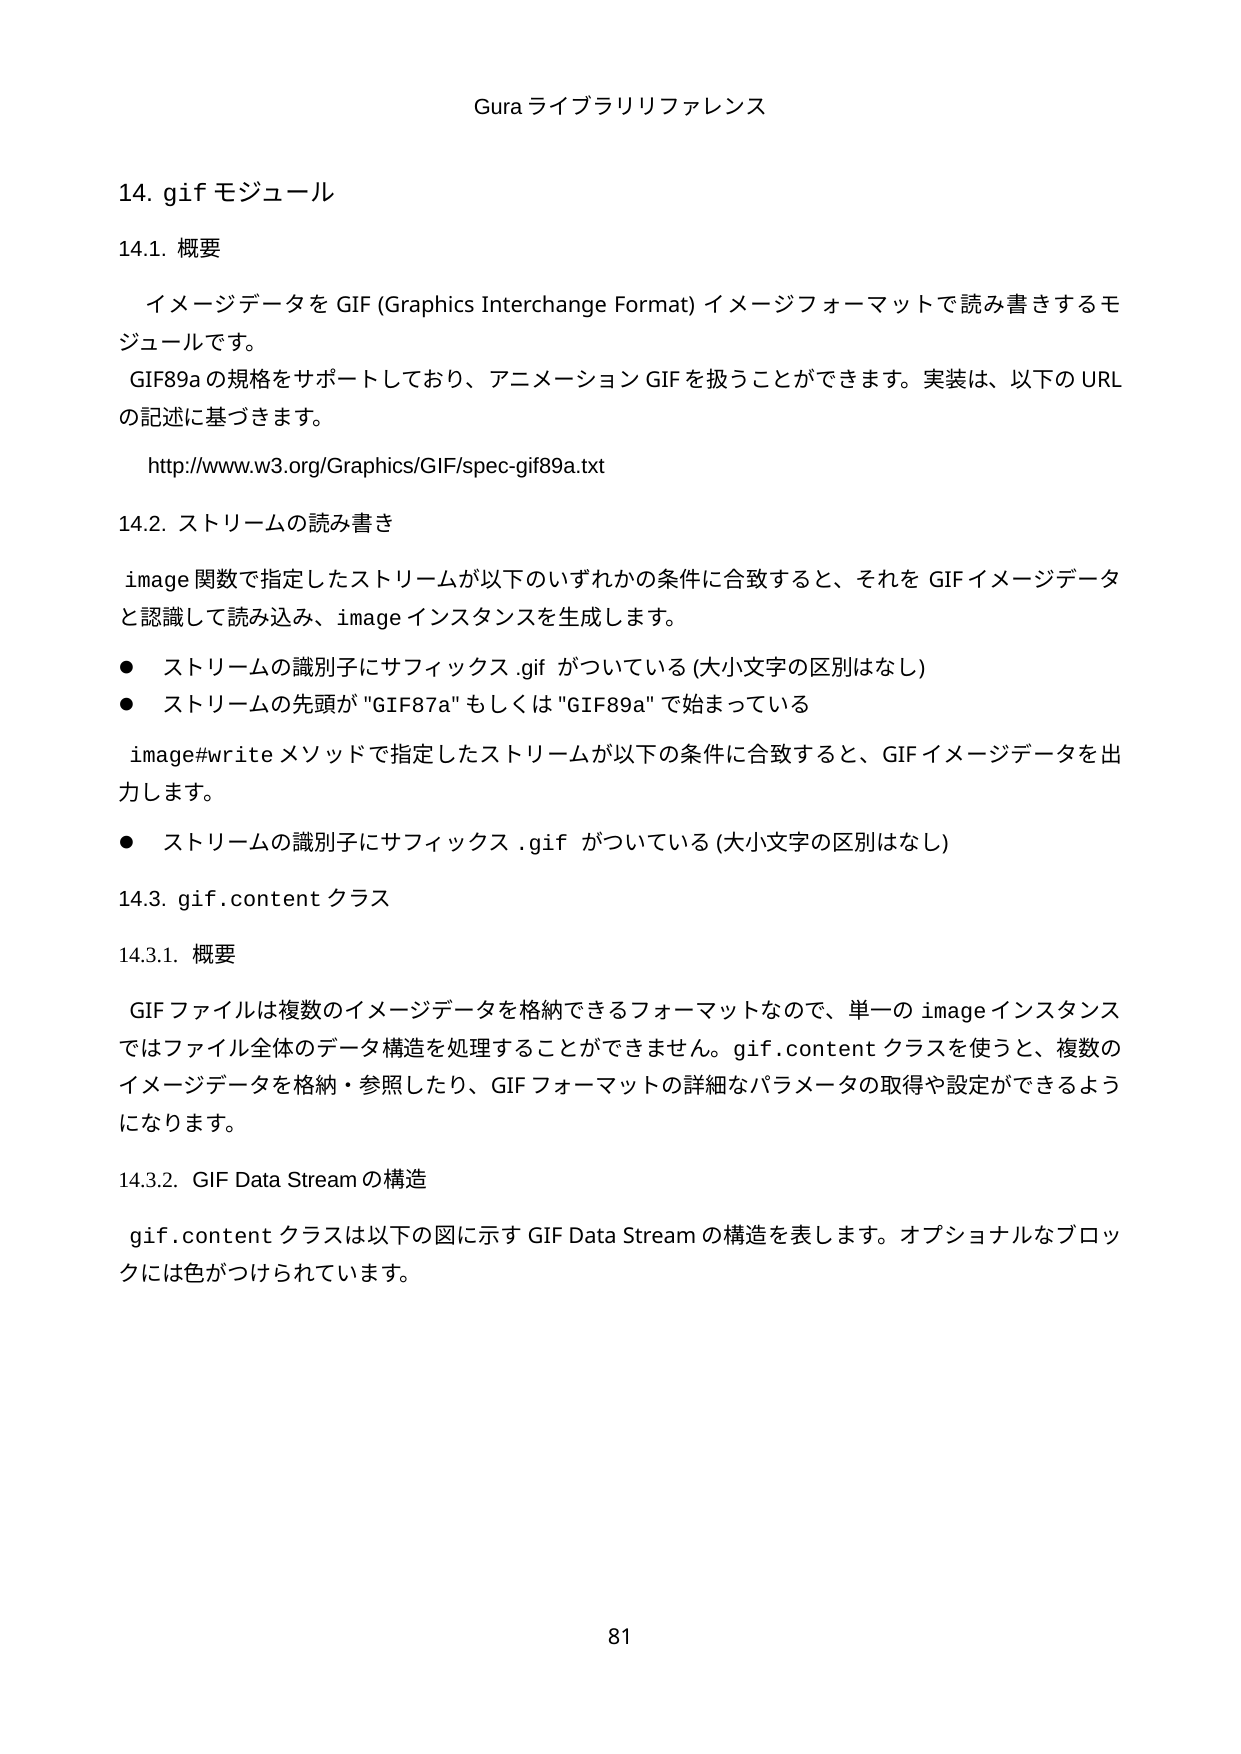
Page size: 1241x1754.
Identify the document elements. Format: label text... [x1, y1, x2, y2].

text gif.contentクラスは以下の図に示すGIF Data Streamの構造を表します。オプショナルなブロックには色がつけられています。 [118, 1216, 1122, 1291]
list ストリームの識別子にサフィックス .gif がついている (大小文字の区別はなし) [118, 647, 1122, 684]
subtitle 概要 [118, 228, 1122, 266]
list ストリームの識別子にサフィックス .gif がついている (大小文字の区別はなし) [118, 822, 1122, 859]
list ストリームの先頭が "GIF87a" もしくは "GIF89a" で始まっている [118, 684, 1122, 722]
text image#writeメソッドで指定したストリームが以下の条件に合致すると、GIFイメージデータを出力します。 [118, 734, 1122, 809]
text GIFファイルは複数のイメージデータを格納できるフォーマットなので、単一のimageインスタンスではファイル全体のデータ構造を処理することができません。gif.contentクラスを使うと、複数のイメージデータを格納・参照したり、GIFフォーマットの詳細なパラメータの取得や設定ができるようになります。 [118, 991, 1122, 1141]
subtitle gif.contentクラス [118, 878, 1122, 916]
subtitle ストリームの読み書き [118, 503, 1122, 541]
text http://www.w3.org/Graphics/GIF/spec-gif89a.txt [118, 447, 1122, 484]
subtitle gifモジュール [118, 172, 1122, 209]
text GIF89aの規格をサポートしており、アニメーションGIFを扱うことができます。実装は、以下のURLの記述に基づきます。 [118, 359, 1122, 434]
subtitle 概要 [118, 934, 1122, 972]
text image関数で指定したストリームが以下のいずれかの条件に合致すると、それをGIFイメージデータと認識して読み込み、imageインスタンスを生成します。 [118, 559, 1122, 634]
subtitle GIF Data Streamの構造 [118, 1159, 1122, 1197]
text イメージデータをGIF (Graphics Interchange Format) イメージフォーマットで読み書きするモジュールです。 [118, 284, 1122, 359]
